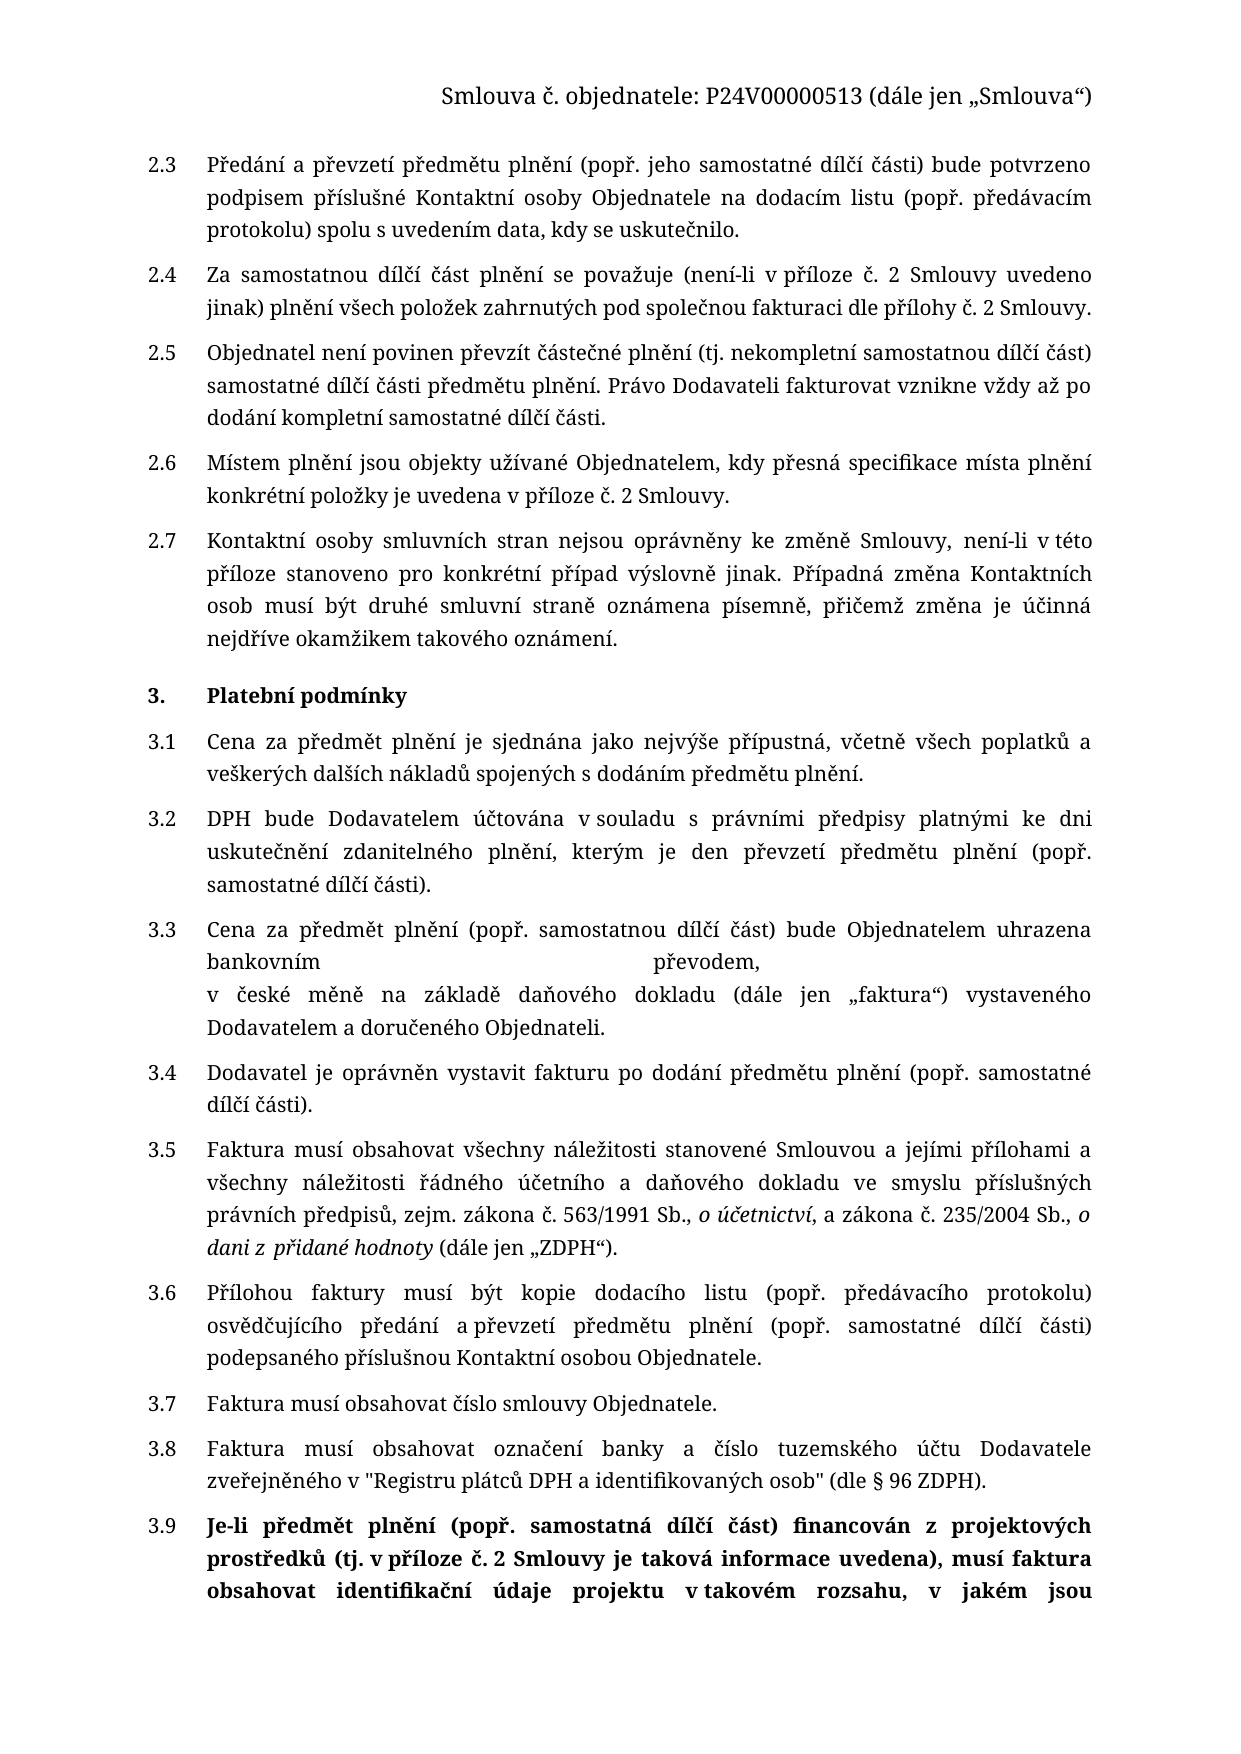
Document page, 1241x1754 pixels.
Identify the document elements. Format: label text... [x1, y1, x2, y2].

list Za samostatnou dílčí část plnění se považuje (není-li v příloze č. 2 Smlouvy uvedeno jinak) plnění všech položek zahrnutých pod společnou fakturaci dle přílohy č. 2 Smlouvy. [148, 261, 1093, 322]
list Přílohou faktury musí být kopie dodacího listu (popř. předávacího protokolu) osvědčujícího předání a převzetí předmětu plnění (popř. samostatné dílčí části) podepsaného příslušnou Kontaktní osobou Objednatele. [148, 1278, 1093, 1372]
list Faktura musí obsahovat označení banky a číslo tuzemského účtu Dodavatele zveřejněného v "Registru plátců DPH a identifikovaných osob" (dle § 96 ZDPH). [148, 1434, 1093, 1495]
list Dodavatel je oprávněn vystavit fakturu po dodání předmětu plnění (popř. samostatné dílčí části). [148, 1058, 1093, 1119]
list DPH bude Dodavatelem účtována v souladu s právními předpisy platnými ke dni uskutečnění zdanitelného plnění, kterým je den převzetí předmětu plnění (popř. samostatné dílčí části). [148, 804, 1093, 898]
list Cena za předmět plnění je sjednána jako nejvýše přípustná, včetně všech poplatků a veškerých dalších nákladů spojených s dodáním předmětu plnění. [148, 727, 1093, 788]
list Faktura musí obsahovat číslo smlouvy Objednatele. [148, 1389, 1093, 1417]
list Cena za předmět plnění (popř. samostatnou dílčí část) bude Objednatelem uhrazena bankovním převodem, v české měně na základě daňového dokladu (dále jen „faktura“) vystaveného Dodavatelem a doručeného Objednateli. [148, 915, 1093, 1041]
list Objednatel není povinen převzít částečné plnění (tj. nekompletní samostatnou dílčí část) samostatné dílčí části předmětu plnění. Právo Dodavateli fakturovat vznikne vždy až po dodání kompletní samostatné dílčí části. [148, 338, 1093, 432]
list Faktura musí obsahovat všechny náležitosti stanovené Smlouvou a jejími přílohami a všechny náležitosti řádného účetního a daňového dokladu ve smyslu příslušných právních předpisů, zejm. zákona č. 563/1991 Sb., o účetnictví, a zákona č. 235/2004 Sb., o dani z přidané hodnoty (dále jen „ZDPH“). [148, 1135, 1093, 1262]
list Platební podmínky [148, 682, 1093, 710]
list Předání a převzetí předmětu plnění (popř. jeho samostatné dílčí části) bude potvrzeno podpisem příslušné Kontaktní osoby Objednatele na dodacím listu (popř. předávacím protokolu) spolu s uvedením data, kdy se uskutečnilo. [148, 150, 1093, 244]
list Místem plnění jsou objekty užívané Objednatelem, kdy přesná specifikace místa plnění konkrétní položky je uvedena v příloze č. 2 Smlouvy. [148, 448, 1093, 509]
list Kontaktní osoby smluvních stran nejsou oprávněny ke změně Smlouvy, není-li v této příloze stanoveno pro konkrétní případ výslovně jinak. Případná změna Kontaktních osob musí být druhé smluvní straně oznámena písemně, přičemž změna je účinná nejdříve okamžikem takového oznámení. [148, 526, 1093, 652]
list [148, 1511, 1093, 1605]
